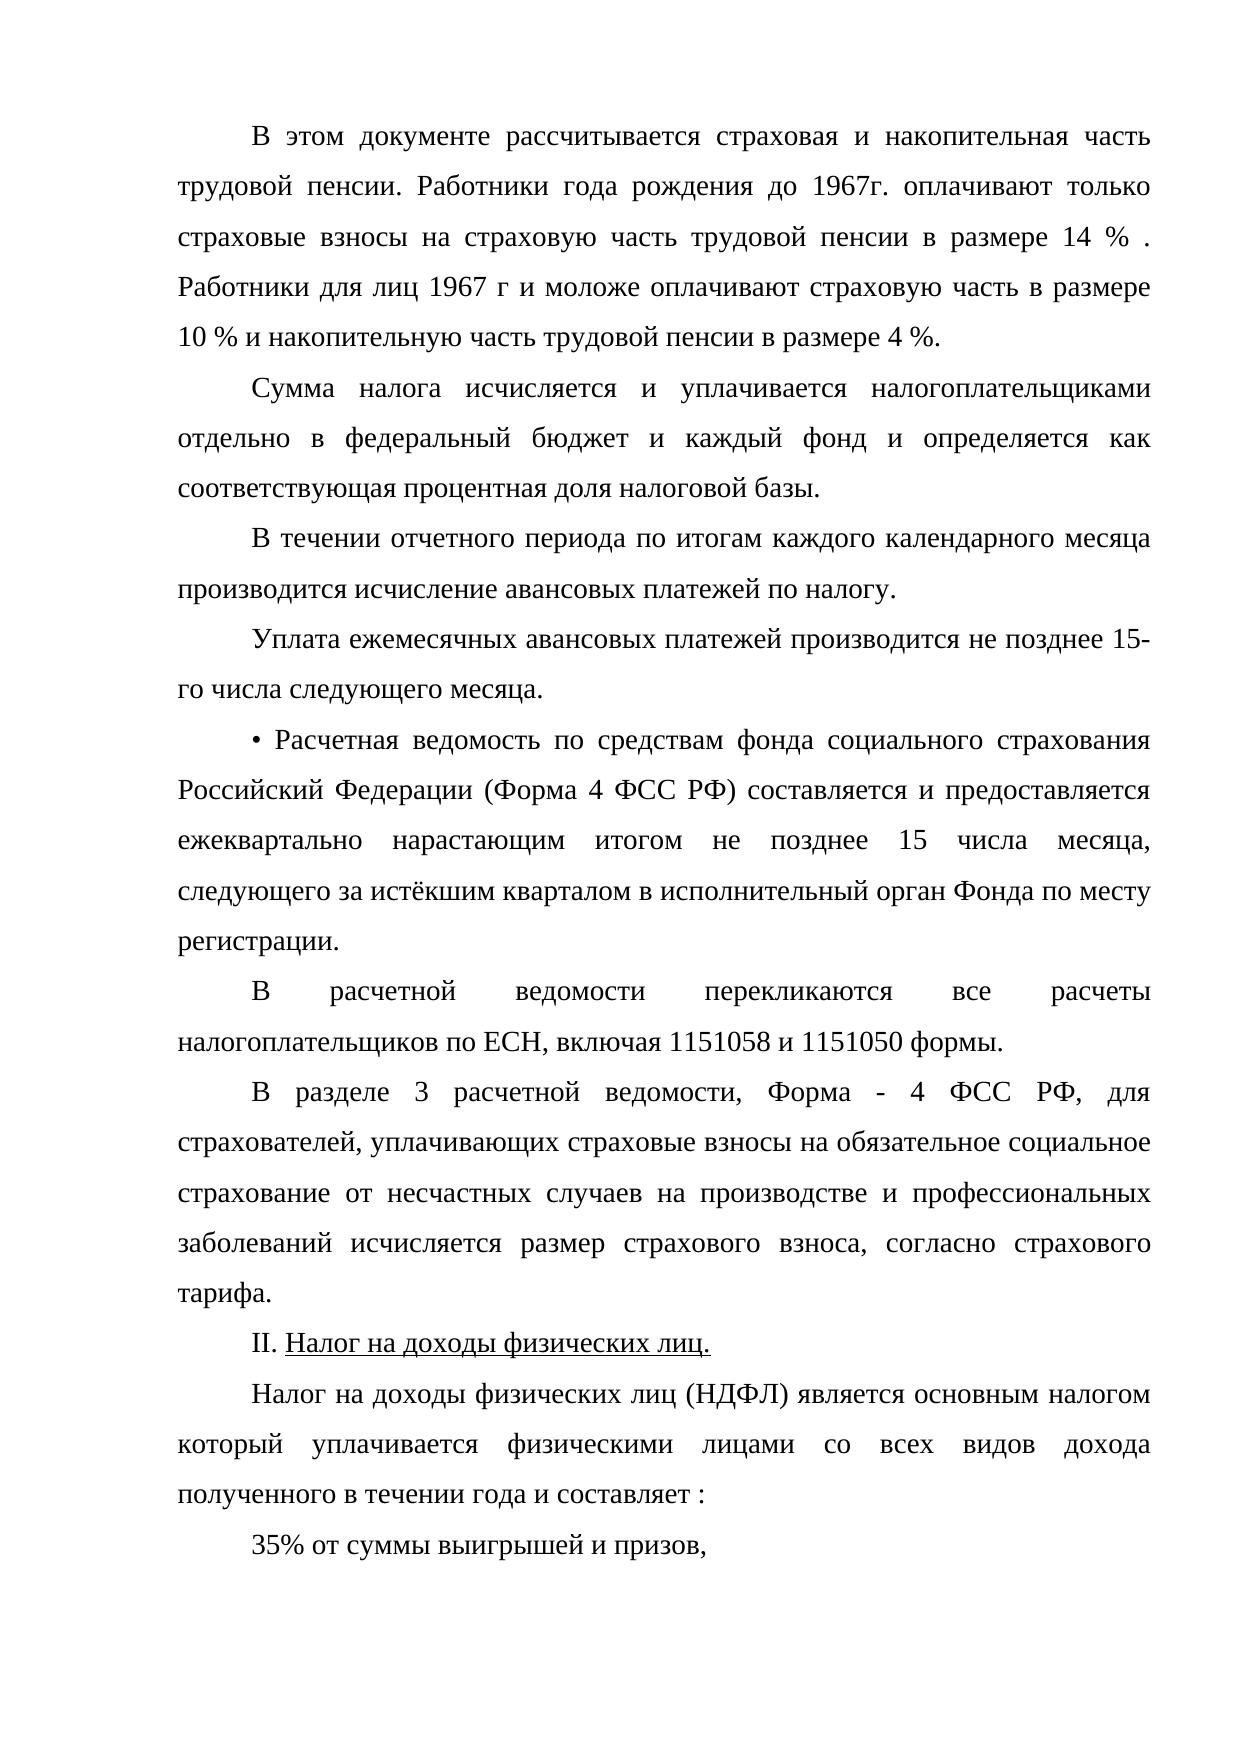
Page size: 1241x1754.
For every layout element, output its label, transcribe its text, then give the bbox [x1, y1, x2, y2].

text Уплата ежемесячных авансовых платежей производится не позднее 15-го числа следующего месяца. [177, 621, 1152, 705]
text • Расчетная ведомость по средствам фонда социального страхования Российский Федерации (Форма 4 ФСС РФ) составляется и предоставляется ежеквартально нарастающим итогом не позднее 15 числа месяца, следующего за истёкшим кварталом в исполнительный орган Фонда по месту регистрации. [177, 722, 1152, 957]
text II. Налог на доходы физических лиц. [177, 1326, 1152, 1359]
text 35% от суммы выигрышей и призов, [177, 1527, 1152, 1560]
text В течении отчетного периода по итогам каждого календарного месяца производится исчисление авансовых платежей по налогу. [177, 521, 1152, 604]
text Налог на доходы физических лиц (НДФЛ) является основным налогом который уплачивается физическими лицами со всех видов дохода полученного в течении года и составляет : [177, 1376, 1152, 1510]
text В разделе 3 расчетной ведомости, Форма - 4 ФСС РФ, для страхователей, уплачивающих страховые взносы на обязательное социальное страхование от несчастных случаев на производстве и профессиональных заболеваний исчисляется размер страхового взноса, согласно страхового тарифа. [177, 1074, 1152, 1309]
text Сумма налога исчисляется и уплачивается налогоплательщиками отдельно в федеральный бюджет и каждый фонд и определяется как соответствующая процентная доля налоговой базы. [177, 370, 1152, 504]
text В этом документе рассчитывается страховая и накопительная часть трудовой пенсии. Работники года рождения до 1967г. оплачивают только страховые взносы на страховую часть трудовой пенсии в размере 14 % . Работники для лиц 1967 г и моложе оплачивают страховую часть в размере 10 % и накопительную часть трудовой пенсии в размере 4 %. [177, 118, 1152, 353]
text В расчетной ведомости перекликаются все расчеты налогоплательщиков по ЕСН, включая 1151058 и 1151050 формы. [177, 973, 1152, 1057]
